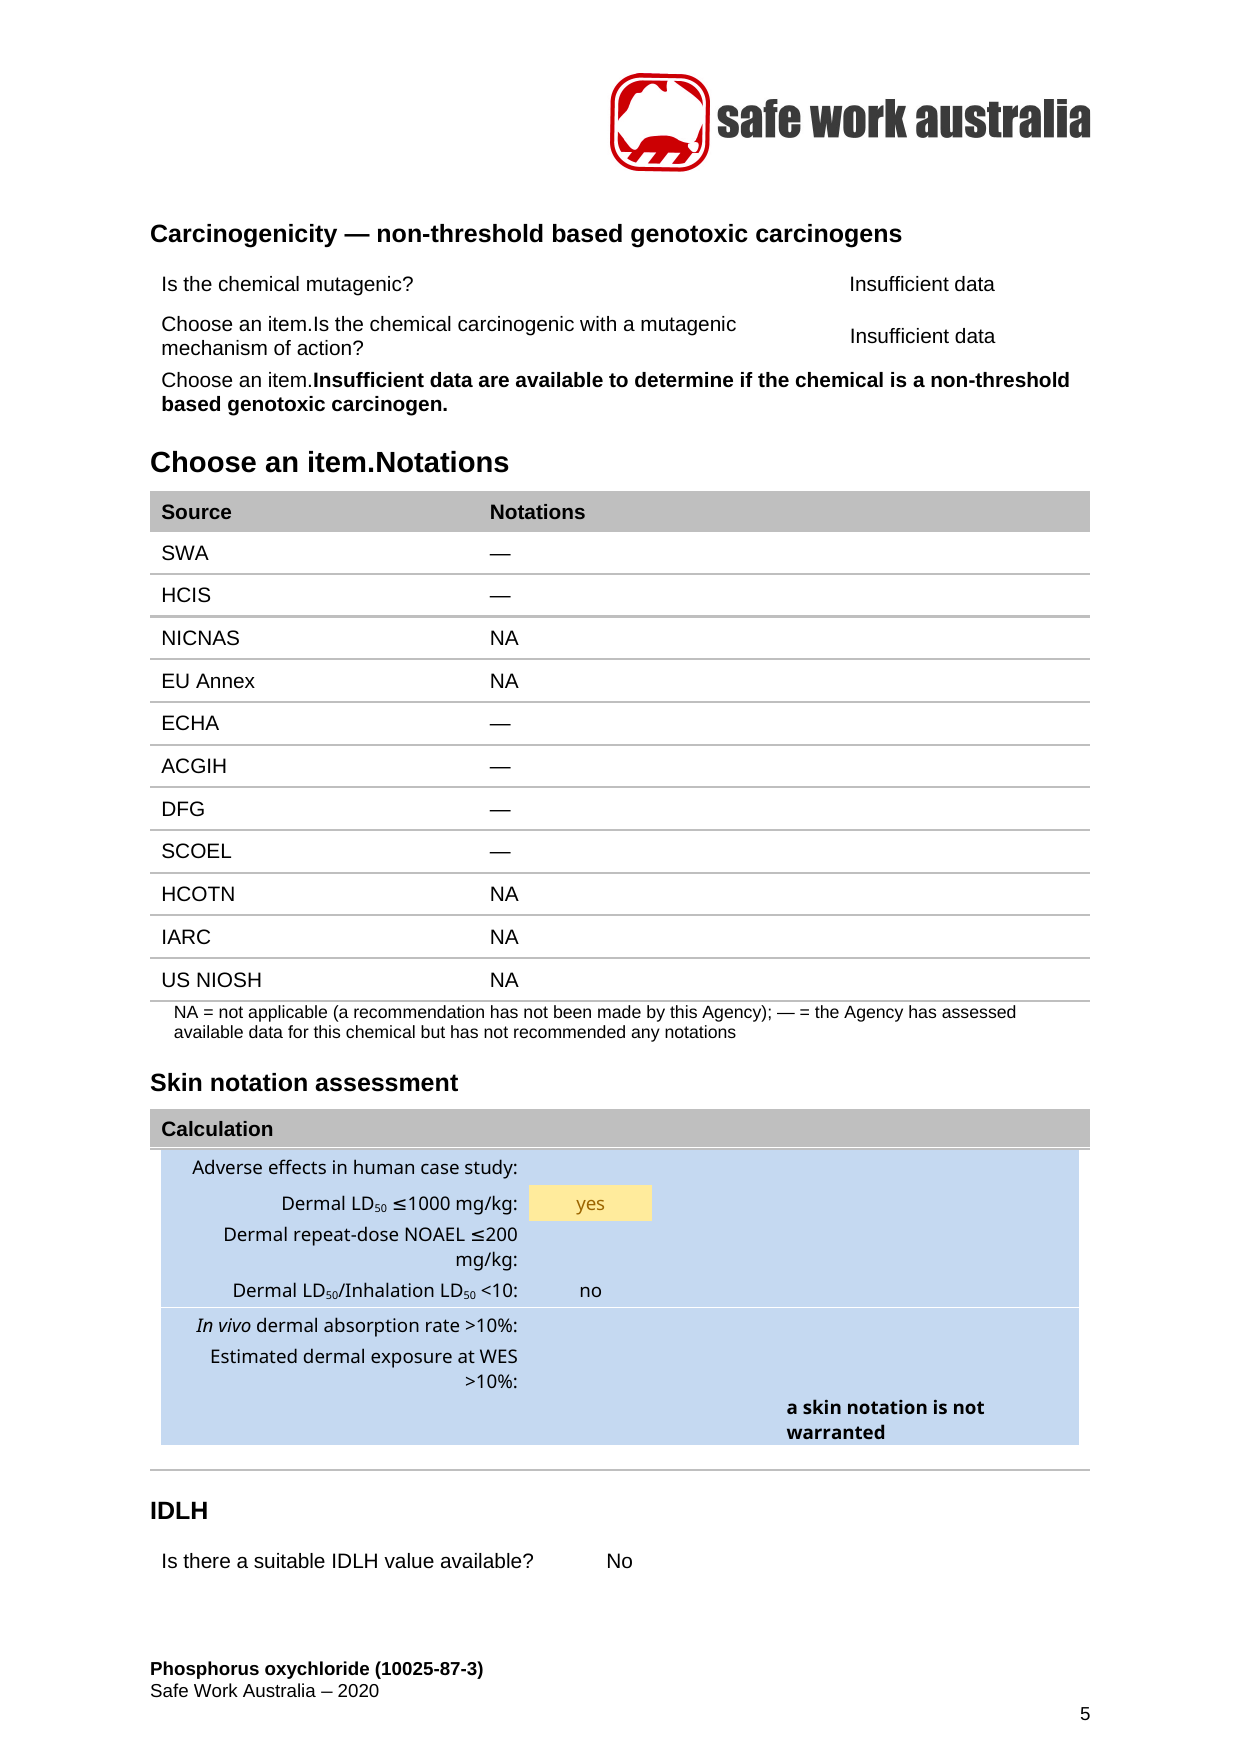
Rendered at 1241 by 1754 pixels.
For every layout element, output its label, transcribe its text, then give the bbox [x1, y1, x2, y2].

picture [607, 73, 1091, 172]
table_cell NA [478, 959, 1090, 1000]
table_cell EU Annex [150, 660, 478, 701]
table_cell NA [478, 916, 1090, 957]
table_cell NA [478, 874, 1090, 914]
table_cell — [478, 575, 1090, 615]
table_cell — [478, 831, 1090, 872]
table_cell US NIOSH [150, 959, 478, 1000]
subtitle IDLH [150, 1496, 1090, 1525]
table_header Is the chemical mutagenic? [150, 261, 838, 308]
table_cell HCOTN [150, 874, 478, 914]
text NA = not applicable (a recommendation has not been made by this Agency); — = the Agency has assessed available data for this chemical but has not recommended any notations [174, 1002, 1090, 1043]
table_cell — [478, 746, 1090, 786]
table_cell HCIS [150, 575, 478, 615]
table_cell Is the chemical carcinogenic with a mutagenic mechanism of action? [150, 308, 838, 364]
table_cell IARC [150, 916, 478, 957]
table_cell ECHA [150, 703, 478, 743]
table_cell — [478, 532, 1090, 573]
table_cell — [478, 788, 1090, 829]
table_cell ACGIH [150, 746, 478, 786]
table_cell NA [478, 660, 1090, 701]
subtitle Skin notation assessment [150, 1068, 1090, 1096]
table_header Notations [478, 494, 1090, 530]
subtitle Notations [150, 445, 1090, 479]
table_cell [150, 1150, 1090, 1469]
table_header Source [150, 494, 478, 530]
table_cell SCOEL [150, 831, 478, 872]
table_header Calculation [150, 1111, 1090, 1147]
table_cell NICNAS [150, 618, 478, 658]
table_cell SWA [150, 532, 478, 573]
table_cell DFG [150, 788, 478, 829]
subtitle Carcinogenicity — non-threshold based genotoxic carcinogens [150, 219, 1090, 248]
table_header Is there a suitable IDLH value available? [150, 1538, 595, 1585]
table_cell NA [478, 618, 1090, 658]
table_cell — [478, 703, 1090, 743]
